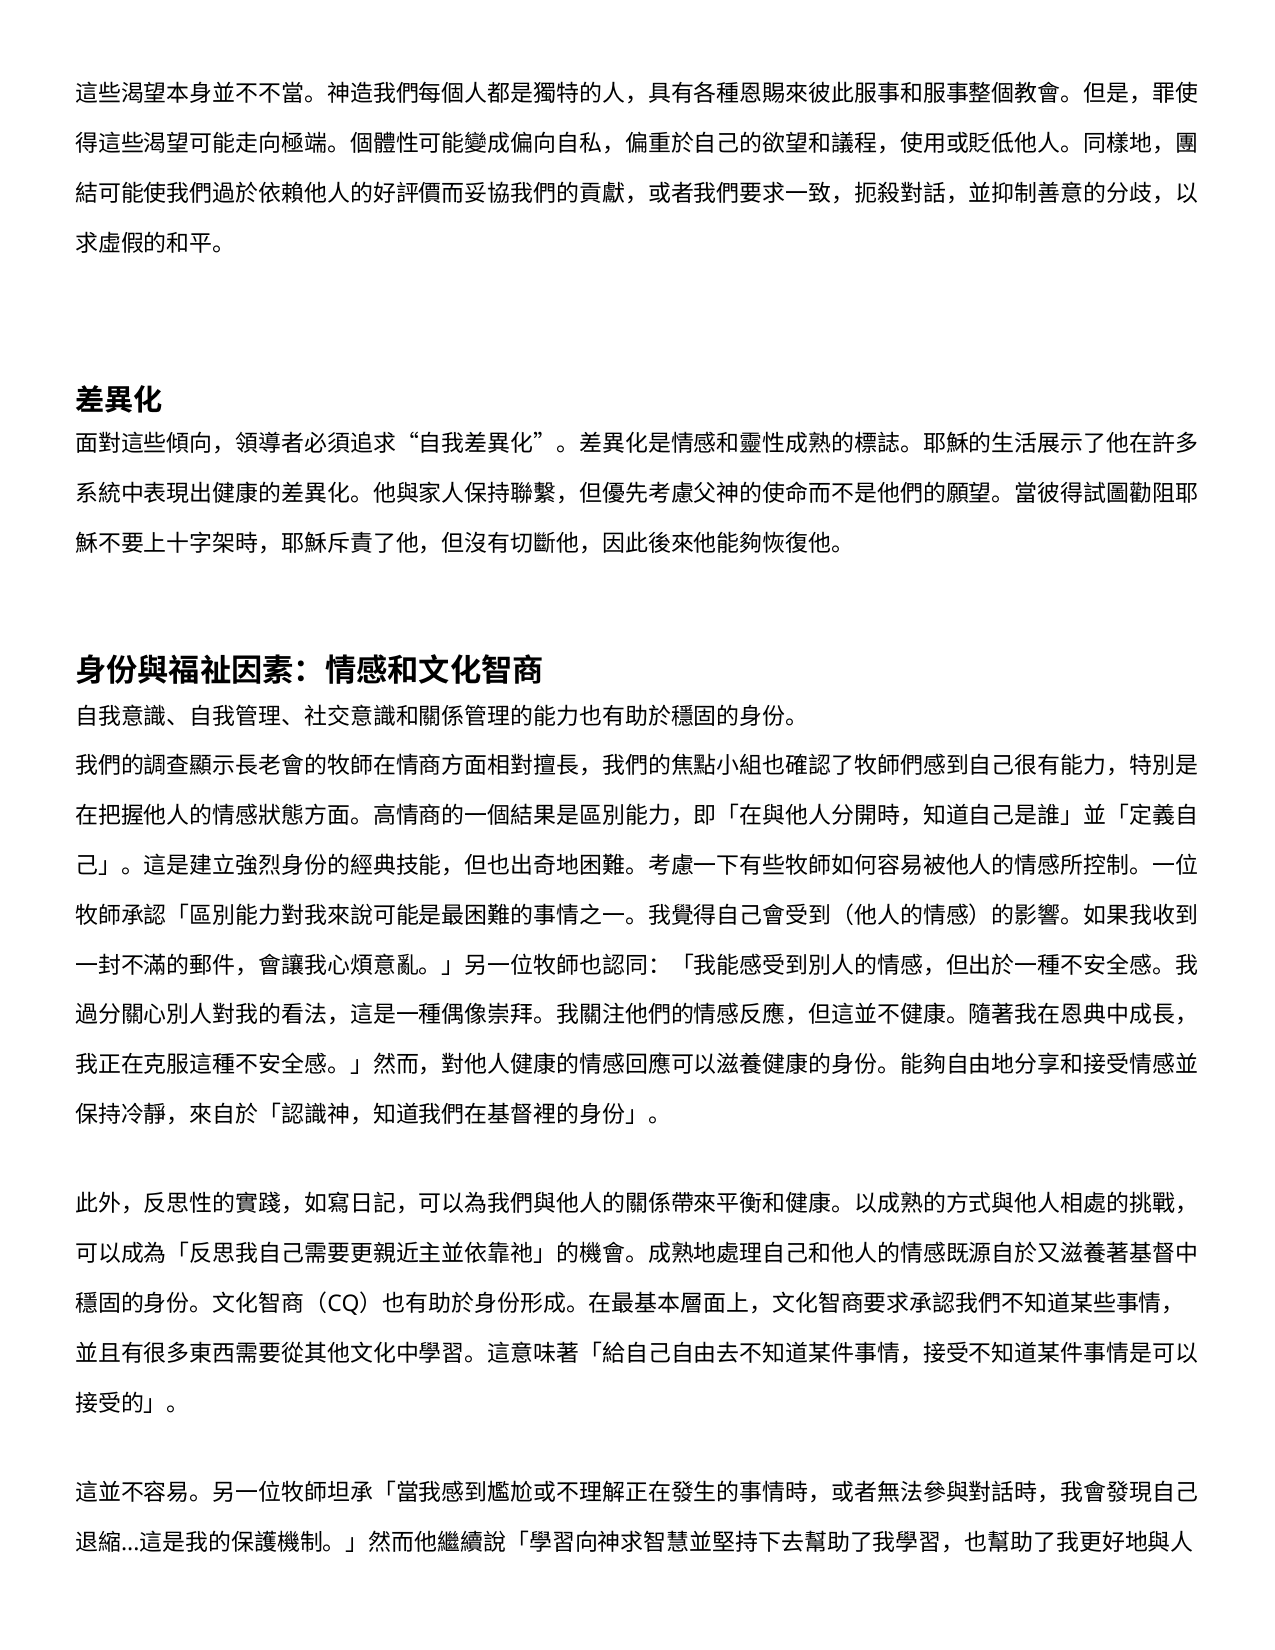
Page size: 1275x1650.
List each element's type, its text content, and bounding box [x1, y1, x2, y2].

text 我們的調查顯示長老會的牧師在情商方面相對擅長，我們的焦點小組也確認了牧師們感到自己很有能力，特別是在把握他人的情感狀態方面。高情商的一個結果是區別能力，即「在與他人分開時，知道自己是誰」並「定義自己」。這是建立強烈身份的經典技能，但也出奇地困難。考慮一下有些牧師如何容易被他人的情感所控制。一位牧師承認「區別能力對我來說可能是最困難的事情之一。我覺得自己會受到（他人的情感）的影響。如果我收到一封不滿的郵件，會讓我心煩意亂。」另一位牧師也認同：「我能感受到別人的情感，但出於一種不安全感。我過分關心別人對我的看法，這是一種偶像崇拜。我關注他們的情感反應，但這並不健康。隨著我在恩典中成長，我正在克服這種不安全感。」然而，對他人健康的情感回應可以滋養健康的身份。能夠自由地分享和接受情感並保持冷靜，來自於「認識神，知道我們在基督裡的身份」。 [75, 747, 1200, 1129]
text 自我意識、自我管理、社交意識和關係管理的能力也有助於穩固的身份。 [75, 698, 1200, 731]
text 身份與福祉因素：情感和文化智商 [75, 646, 1200, 691]
text 面對這些傾向，領導者必須追求“自我差異化”。差異化是情感和靈性成熟的標誌。耶穌的生活展示了他在許多系統中表現出健康的差異化。他與家人保持聯繫，但優先考慮父神的使命而不是他們的願望。當彼得試圖勸阻耶穌不要上十字架時，耶穌斥責了他，但沒有切斷他，因此後來他能夠恢復他。 [75, 425, 1200, 558]
text 這些渴望本身並不不當。神造我們每個人都是獨特的人，具有各種恩賜來彼此服事和服事整個教會。但是，罪使得這些渴望可能走向極端。個體性可能變成偏向自私，偏重於自己的欲望和議程，使用或貶低他人。同樣地，團結可能使我們過於依賴他人的好評價而妥協我們的貢獻，或者我們要求一致，扼殺對話，並抑制善意的分歧，以求虛假的和平。 [75, 75, 1200, 258]
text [75, 1474, 1200, 1557]
text 差異化 [75, 376, 1200, 418]
text 此外，反思性的實踐，如寫日記，可以為我們與他人的關係帶來平衡和健康。以成熟的方式與他人相處的挑戰，可以成為「反思我自己需要更親近主並依靠祂」的機會。成熟地處理自己和他人的情感既源自於又滋養著基督中穩固的身份。文化智商（CQ）也有助於身份形成。在最基本層面上，文化智商要求承認我們不知道某些事情，並且有很多東西需要從其他文化中學習。這意味著「給自己自由去不知道某件事情，接受不知道某件事情是可以接受的」。 [75, 1185, 1200, 1418]
